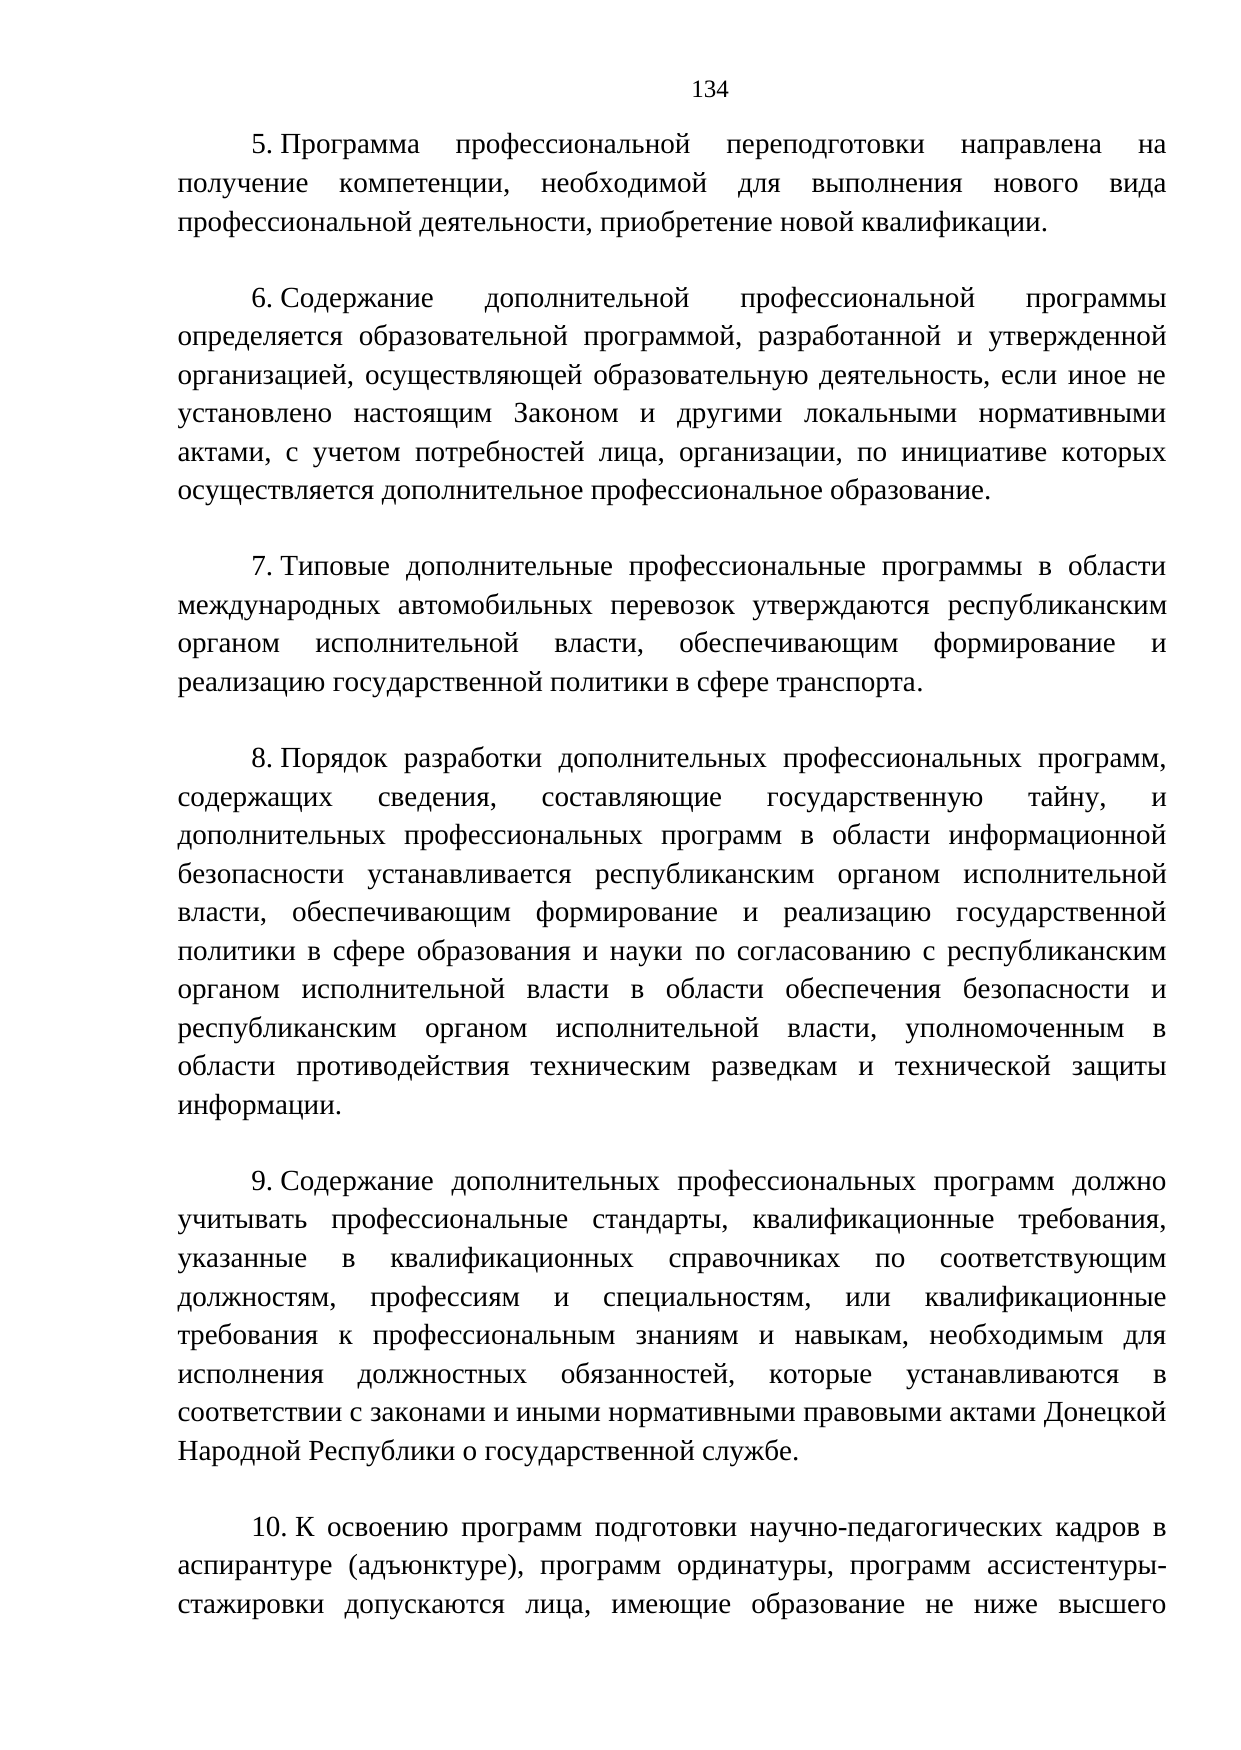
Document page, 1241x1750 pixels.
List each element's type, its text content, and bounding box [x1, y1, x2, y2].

text 6. Содержание дополнительной профессиональной программы определяется образовательной программой, разработанной и утвержденной организацией, осуществляющей образовательную деятельность, если иное не установлено настоящим Законом и другими локальными нормативными актами, с учетом потребностей лица, организации, по инициативе которых осуществляется дополнительное профессиональное образование. [177, 280, 1167, 506]
text 9. Содержание дополнительных профессиональных программ должно учитывать профессиональные стандарты, квалификационные требования, указанные в квалификационных справочниках по соответствующим должностям, профессиям и специальностям, или квалификационные требования к профессиональным знаниям и навыкам, необходимым для исполнения должностных обязанностей, которые устанавливаются в соответствии с законами и иными нормативными правовыми актами Донецкой Народной Республики о государственной службе. [177, 1163, 1167, 1466]
text 8. Порядок разработки дополнительных профессиональных программ, содержащих сведения, составляющие государственную тайну, и дополнительных профессиональных программ в области информационной безопасности устанавливается республиканским органом исполнительной власти, обеспечивающим формирование и реализацию государственной политики в сфере образования и науки по согласованию с республиканским органом исполнительной власти в области обеспечения безопасности и республиканским органом исполнительной власти, уполномоченным в области противодействия техническим разведкам и технической защиты информации. [177, 740, 1167, 1121]
text 5. Программа профессиональной переподготовки направлена на получение компетенции, необходимой для выполнения нового вида профессиональной деятельности, приобретение новой квалификации. [177, 127, 1167, 237]
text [177, 1509, 1167, 1619]
text 7. Типовые дополнительные профессиональные программы в области международных автомобильных перевозок утверждаются республиканским органом исполнительной власти, обеспечивающим формирование и реализацию государственной политики в сфере транспорта. [177, 548, 1167, 698]
